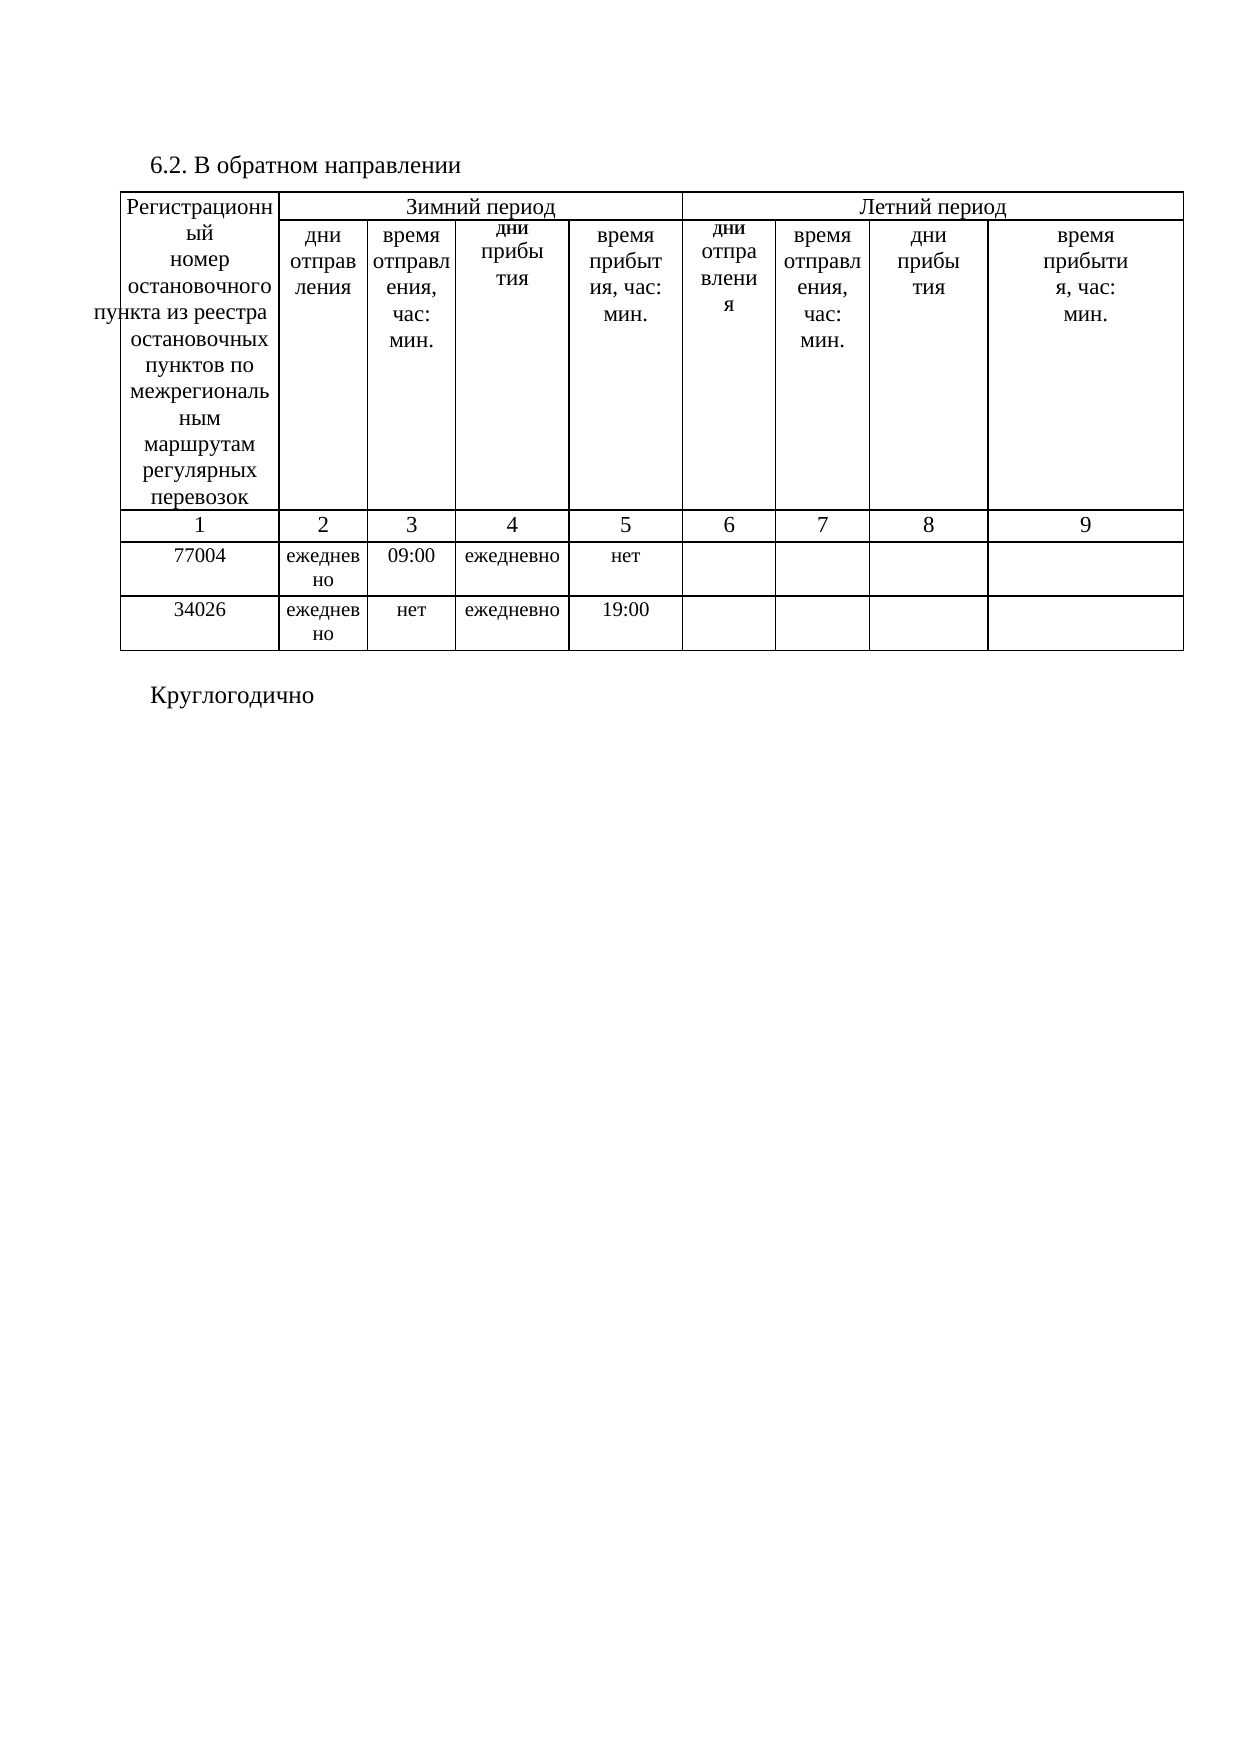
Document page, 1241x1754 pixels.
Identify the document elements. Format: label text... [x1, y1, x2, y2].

table_cell нет [368, 597, 455, 650]
table_cell [683, 597, 775, 650]
table_cell 34026 [121, 597, 278, 650]
table_cell 77004 [121, 543, 278, 595]
table_cell время отправл ения, час: мин. [368, 221, 455, 509]
table_cell нет [570, 543, 682, 595]
table_cell ДНИ отпра влени я [683, 221, 775, 509]
table_header Зимний период [280, 193, 682, 219]
table_cell ежедневно [456, 597, 568, 650]
table_cell 9 [989, 511, 1183, 541]
table_cell 8 [870, 511, 987, 541]
table_cell [776, 597, 869, 650]
table_cell [776, 543, 869, 595]
table_cell ежедневно [280, 543, 367, 595]
table_cell ДНИ прибы тия [456, 221, 568, 509]
table_cell ежедневно [280, 597, 367, 650]
table_cell время отправл ения, час: мин. [776, 221, 869, 509]
table_cell дни отправ ления [280, 221, 367, 509]
table_cell [683, 543, 775, 595]
table_cell ежедневно [456, 543, 568, 595]
table_header Летний период [683, 193, 1183, 219]
table_cell 2 [280, 511, 367, 541]
table_cell [870, 543, 987, 595]
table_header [121, 193, 278, 509]
table_cell 6 [683, 511, 775, 541]
table_cell [989, 597, 1183, 650]
table_cell 1 [121, 511, 278, 541]
text 6.2. В обратном направлении [150, 150, 1090, 179]
text Круглогодично [150, 680, 1090, 709]
table_cell время прибыти я, час: мин. [989, 221, 1183, 509]
table_cell 4 [456, 511, 568, 541]
table_cell 19:00 [570, 597, 682, 650]
table_cell 5 [570, 511, 682, 541]
table_cell [989, 543, 1183, 595]
table_cell 7 [776, 511, 869, 541]
table_cell [870, 597, 987, 650]
table_cell 3 [368, 511, 455, 541]
table_cell 09:00 [368, 543, 455, 595]
table_cell время прибыт ия, час: мин. [570, 221, 682, 509]
table_cell дни прибы тия [870, 221, 987, 509]
